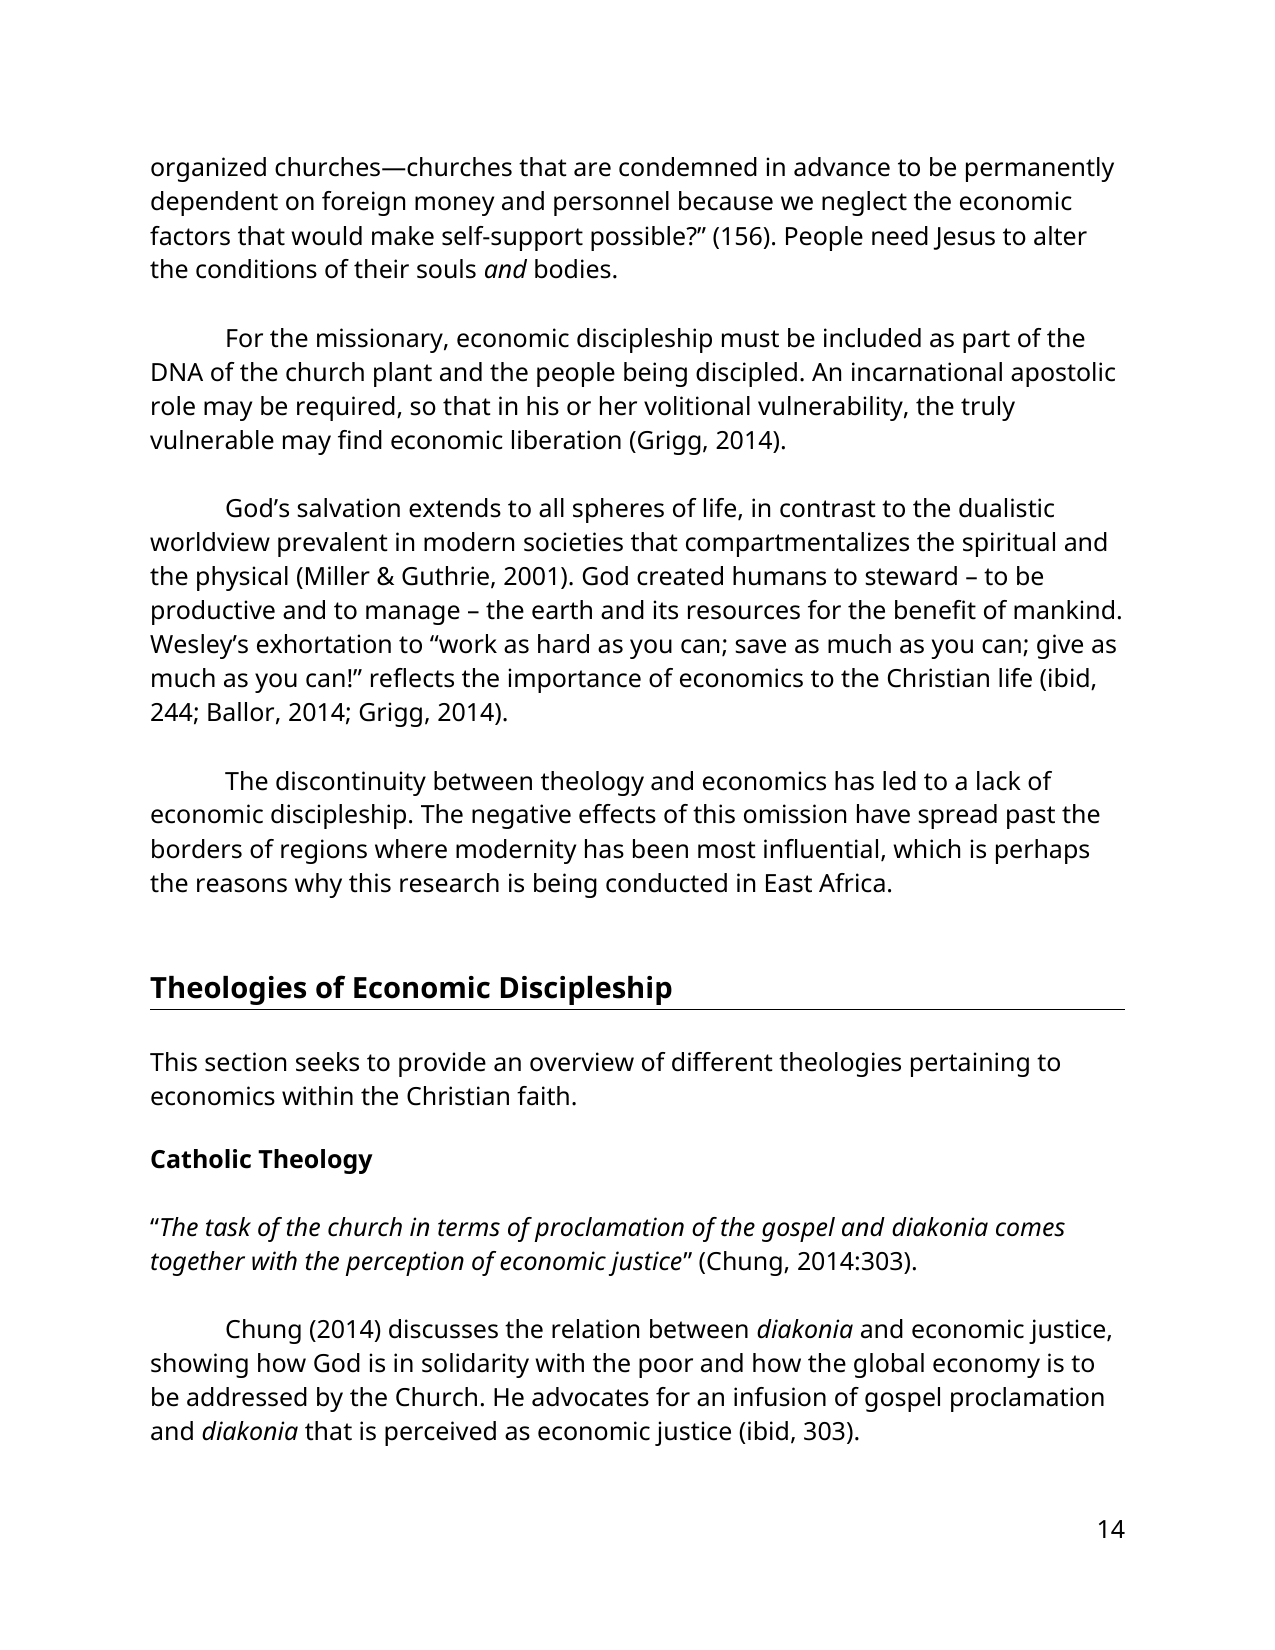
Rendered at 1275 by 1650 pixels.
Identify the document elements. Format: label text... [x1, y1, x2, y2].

text Theologies of Economic Discipleship [150, 967, 1125, 1009]
text God’s salvation extends to all spheres of life, in contrast to the dualistic worldview prevalent in modern societies that compartmentalizes the spiritual and the physical (Miller & Guthrie, 2001). God created humans to steward – to be productive and to manage – the earth and its resources for the benefit of mankind. Wesley’s exhortation to “work as hard as you can; save as much as you can; give as much as you can!” reflects the importance of economics to the Christian life (ibid, 244; Ballor, 2014; Grigg, 2014). [150, 491, 1125, 729]
text “The task of the church in terms of proclamation of the gospel and diakonia comes together with the perception of economic justice” (Chung, 2014:303). [150, 1209, 1125, 1277]
text This section seeks to provide an overview of different theologies pertaining to economics within the Christian faith. [150, 1044, 1125, 1112]
text For the missionary, economic discipleship must be included as part of the DNA of the church plant and the people being discipled. An incarnational apostolic role may be required, so that in his or her volitional vulnerability, the truly vulnerable may find economic liberation (Grigg, 2014). [150, 320, 1125, 457]
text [150, 150, 1125, 286]
text The discontinuity between theology and economics has led to a lack of economic discipleship. The negative effects of this omission have spread past the borders of regions where modernity has been most influential, which is perhaps the reasons why this research is being conducted in East Africa. [150, 763, 1125, 899]
text Catholic Theology [150, 1141, 1125, 1175]
text Chung (2014) discusses the relation between diakonia and economic justice, showing how God is in solidarity with the poor and how the global economy is to be addressed by the Church. He advocates for an infusion of gospel proclamation and diakonia that is perceived as economic justice (ibid, 303). [150, 1312, 1125, 1448]
